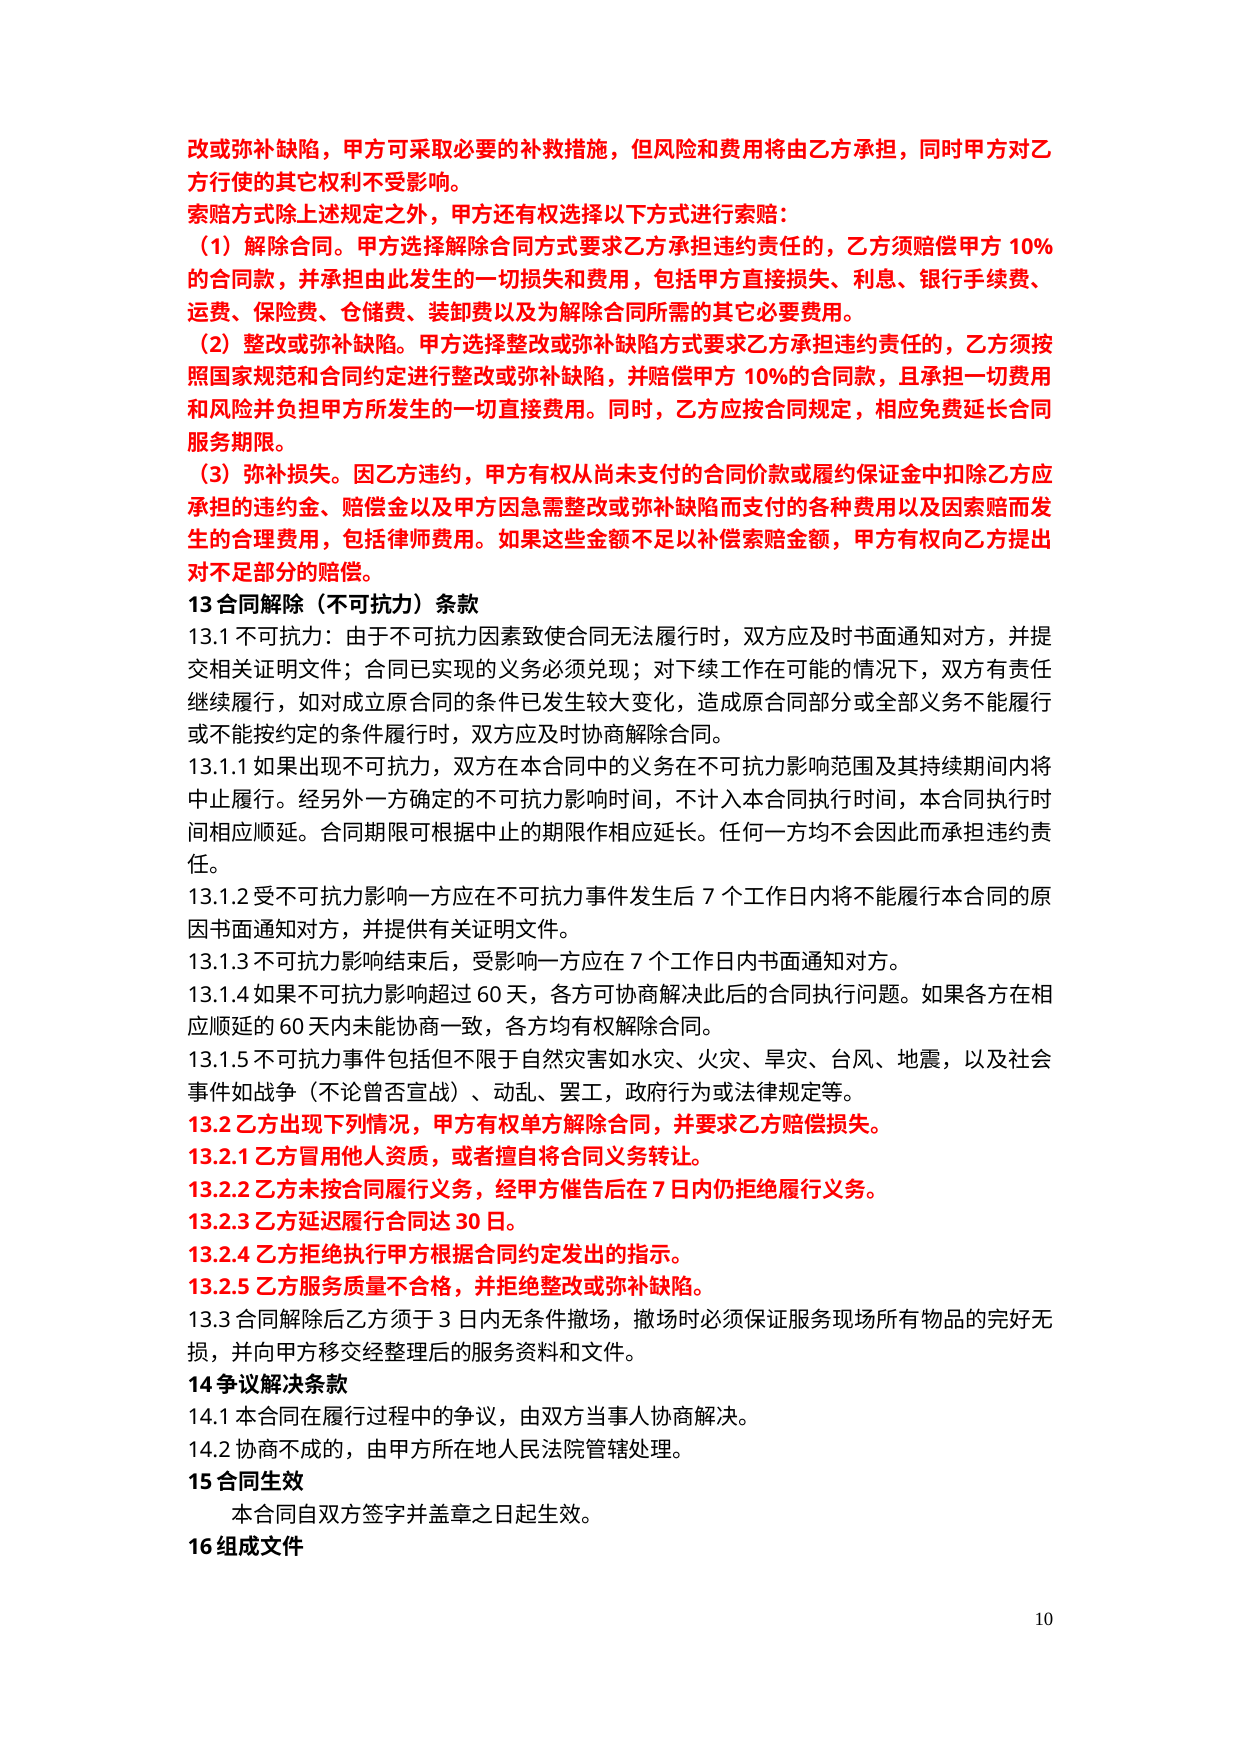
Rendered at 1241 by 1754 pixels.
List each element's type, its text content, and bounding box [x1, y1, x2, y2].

text 16组成文件 [187, 1529, 1053, 1562]
text 15合同生效 [187, 1464, 1053, 1497]
text 13合同解除（不可抗力）条款 [187, 587, 1053, 619]
text （2）整改或弥补缺陷。甲方选择整改或弥补缺陷方式要求乙方承担违约责任的，乙方须按照国家规范和合同约定进行整改或弥补缺陷，并赔偿甲方10%的合同款，且承担一切费用和风险并负担甲方所发生的一切直接费用。同时，乙方应按合同规定，相应免费延长合同服务期限。 [187, 327, 1053, 457]
text 13.2乙方出现下列情况，甲方有权单方解除合同，并要求乙方赔偿损失。 [187, 1107, 1053, 1139]
text 13.1.2受不可抗力影响一方应在不可抗力事件发生后 7 个工作日内将不能履行本合同的原因书面通知对方，并提供有关证明文件。 [187, 879, 1053, 944]
text 13.3合同解除后乙方须于3 日内无条件撤场，撤场时必须保证服务现场所有物品的完好无损，并向甲方移交经整理后的服务资料和文件。 [187, 1302, 1053, 1367]
text 14争议解决条款 [187, 1367, 1053, 1399]
text 本合同自双方签字并盖章之日起生效。 [187, 1497, 1053, 1529]
text 13.1.4如果不可抗力影响超过60天，各方可协商解决此后的合同执行问题。如果各方在相应顺延的60天内未能协商一致，各方均有权解除合同。 [187, 977, 1053, 1042]
text 13.2.1乙方冒用他人资质，或者擅自将合同义务转让。 [187, 1139, 1053, 1172]
text 13.1.3不可抗力影响结束后，受影响一方应在 7 个工作日内书面通知对方。 [187, 944, 1053, 977]
text 13.2.4 乙方拒绝执行甲方根据合同约定发出的指示。 [187, 1237, 1053, 1269]
text （1）解除合同。甲方选择解除合同方式要求乙方承担违约责任的，乙方须赔偿甲方10%的合同款，并承担由此发生的一切损失和费用，包括甲方直接损失、利息、银行手续费、运费、保险费、仓储费、装卸费以及为解除合同所需的其它必要费用。 [187, 229, 1053, 327]
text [187, 132, 1053, 197]
text 13.1.1如果出现不可抗力，双方在本合同中的义务在不可抗力影响范围及其持续期间内将中止履行。经另外一方确定的不可抗力影响时间，不计入本合同执行时间，本合同执行时间相应顺延。合同期限可根据中止的期限作相应延长。任何一方均不会因此而承担违约责任。 [187, 749, 1053, 879]
text 13.2.3乙方延迟履行合同达30日。 [187, 1204, 1053, 1237]
text 13.2.2乙方未按合同履行义务，经甲方催告后在7日内仍拒绝履行义务。 [187, 1172, 1053, 1204]
text 13.1不可抗力：由于不可抗力因素致使合同无法履行时，双方应及时书面通知对方，并提交相关证明文件；合同已实现的义务必须兑现；对下续工作在可能的情况下，双方有责任继续履行，如对成立原合同的条件已发生较大变化，造成原合同部分或全部义务不能履行或不能按约定的条件履行时，双方应及时协商解除合同。 [187, 619, 1053, 749]
text （3）弥补损失。因乙方违约，甲方有权从尚未支付的合同价款或履约保证金中扣除乙方应承担的违约金、赔偿金以及甲方因急需整改或弥补缺陷而支付的各种费用以及因索赔而发生的合理费用，包括律师费用。如果这些金额不足以补偿索赔金额，甲方有权向乙方提出对不足部分的赔偿。 [187, 457, 1053, 587]
text 13.1.5不可抗力事件包括但不限于自然灾害如水灾、火灾、旱灾、台风、地震，以及社会事件如战争（不论曾否宣战）、动乱、罢工，政府行为或法律规定等。 [187, 1042, 1053, 1107]
text 14.1本合同在履行过程中的争议，由双方当事人协商解决。 [187, 1399, 1053, 1432]
text 13.2.5 乙方服务质量不合格，并拒绝整改或弥补缺陷。 [187, 1269, 1053, 1302]
text 索赔方式除上述规定之外，甲方还有权选择以下方式进行索赔： [187, 197, 1053, 229]
text 14.2协商不成的，由甲方所在地人民法院管辖处理。 [187, 1432, 1053, 1464]
